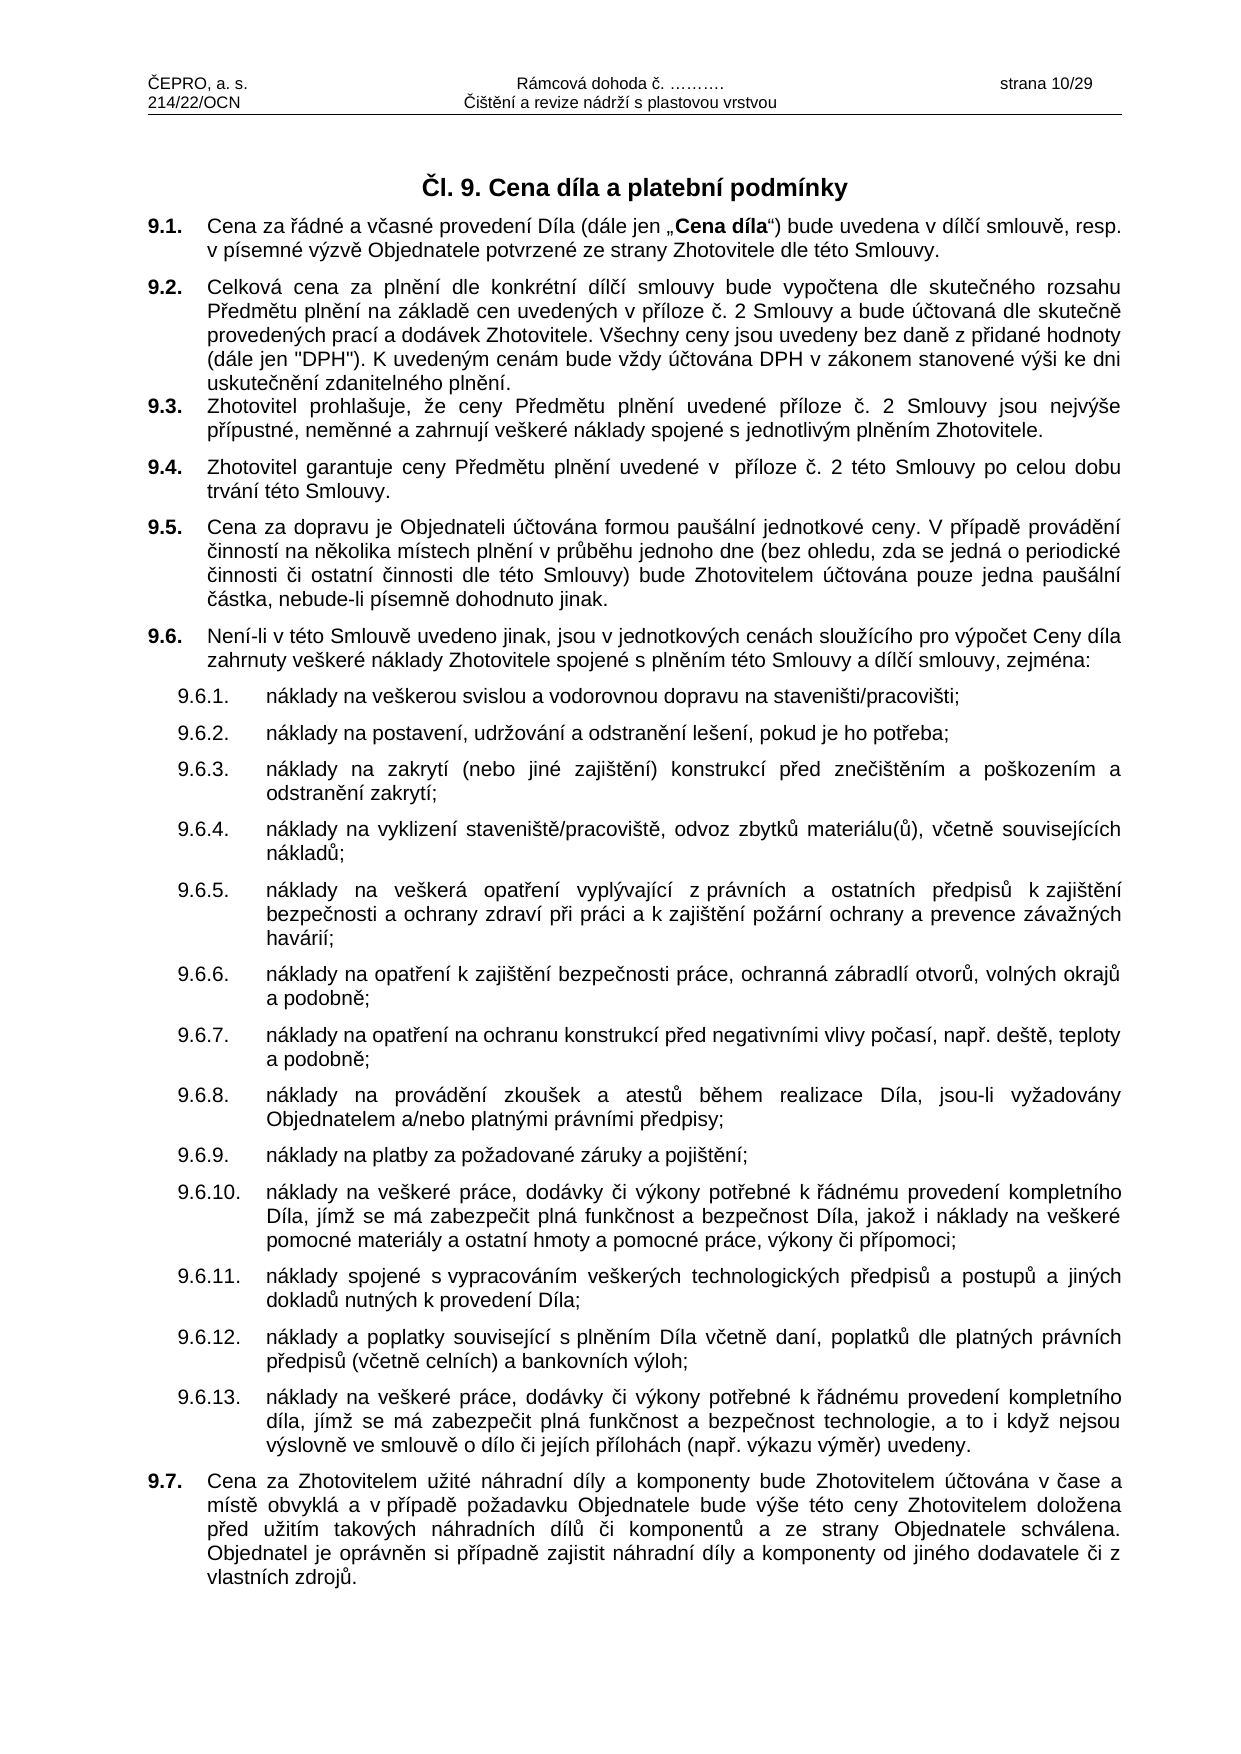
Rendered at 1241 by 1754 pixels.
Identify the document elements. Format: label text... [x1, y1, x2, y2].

list Cena za řádné a včasné provedení Díla (dále jen „Cena díla“) bude uvedena v dílčí smlouvě, resp. v písemné výzvě Objednatele potvrzené ze strany Zhotovitele dle této Smlouvy. [148, 214, 1122, 262]
list Cena za Zhotovitelem užité náhradní díly a komponenty bude Zhotovitelem účtována v čase a místě obvyklá a v případě požadavku Objednatele bude výše této ceny Zhotovitelem doložena před užitím takových náhradních dílů či komponentů a ze strany Objednatele schválena. Objednatel je oprávněn si případně zajistit náhradní díly a komponenty od jiného dodavatele či z vlastních zdrojů. [148, 1469, 1122, 1589]
list Není-li v této Smlouvě uvedeno jinak, jsou v jednotkových cenách sloužícího pro výpočet Ceny díla zahrnuty veškeré náklady Zhotovitele spojené s plněním této Smlouvy a dílčí smlouvy, zejména: [148, 623, 1122, 671]
list Celková cena za plnění dle konkrétní dílčí smlouvy bude vypočtena dle skutečného rozsahu Předmětu plnění na základě cen uvedených v příloze č. 2 Smlouvy a bude účtovaná dle skutečně provedených prací a dodávek Zhotovitele. Všechny ceny jsou uvedeny bez daně z přidané hodnoty (dále jen "DPH"). K uvedeným cenám bude vždy účtována DPH v zákonem stanovené výši ke dni uskutečnění zdanitelného plnění. [148, 274, 1122, 394]
list náklady na vyklizení staveniště/pracoviště, odvoz zbytků materiálu(ů), včetně souvisejících nákladů; [177, 817, 1122, 865]
list náklady na veškeré práce, dodávky či výkony potřebné k řádnému provedení kompletního díla, jímž se má zabezpečit plná funkčnost a bezpečnost technologie, a to i když nejsou výslovně ve smlouvě o dílo či jejích přílohách (např. výkazu výměr) uvedeny. [177, 1385, 1122, 1457]
list náklady na zakrytí (nebo jiné zajištění) konstrukcí před znečištěním a poškozením a odstranění zakrytí; [177, 757, 1122, 805]
list náklady na veškerou svislou a vodorovnou dopravu na staveništi/pracovišti; [177, 684, 1122, 708]
list náklady na opatření na ochranu konstrukcí před negativními vlivy počasí, např. deště, teploty a podobně; [177, 1022, 1122, 1070]
list náklady na veškeré práce, dodávky či výkony potřebné k řádnému provedení kompletního Díla, jímž se má zabezpečit plná funkčnost a bezpečnost Díla, jakož i náklady na veškeré pomocné materiály a ostatní hmoty a pomocné práce, výkony či přípomoci; [177, 1180, 1122, 1252]
list náklady na platby za požadované záruky a pojištění; [177, 1143, 1122, 1167]
list náklady a poplatky související s plněním Díla včetně daní, poplatků dle platných právních předpisů (včetně celních) a bankovních výloh; [177, 1324, 1122, 1372]
list Cena za dopravu je Objednateli účtována formou paušální jednotkové ceny. V případě provádění činností na několika místech plnění v průběhu jednoho dne (bez ohledu, zda se jedná o periodické činnosti či ostatní činnosti dle této Smlouvy) bude Zhotovitelem účtována pouze jedna paušální částka, nebude-li písemně dohodnuto jinak. [148, 515, 1122, 611]
list náklady spojené s vypracováním veškerých technologických předpisů a postupů a jiných dokladů nutných k provedení Díla; [177, 1264, 1122, 1312]
list Zhotovitel garantuje ceny Předmětu plnění uvedené v příloze č. 2 této Smlouvy po celou dobu trvání této Smlouvy. [148, 455, 1122, 503]
text Cena díla a platební podmínky [148, 173, 1122, 202]
list náklady na postavení, udržování a odstranění lešení, pokud je ho potřeba; [177, 720, 1122, 744]
list náklady na provádění zkoušek a atestů během realizace Díla, jsou-li vyžadovány Objednatelem a/nebo platnými právními předpisy; [177, 1083, 1122, 1131]
list Zhotovitel prohlašuje, že ceny Předmětu plnění uvedené příloze č. 2 Smlouvy jsou nejvýše přípustné, neměnné a zahrnují veškeré náklady spojené s jednotlivým plněním Zhotovitele. [148, 394, 1122, 442]
list náklady na veškerá opatření vyplývající z právních a ostatních předpisů k zajištění bezpečnosti a ochrany zdraví při práci a k zajištění požární ochrany a prevence závažných havárií; [177, 878, 1122, 949]
list náklady na opatření k zajištění bezpečnosti práce, ochranná zábradlí otvorů, volných okrajů a podobně; [177, 962, 1122, 1010]
